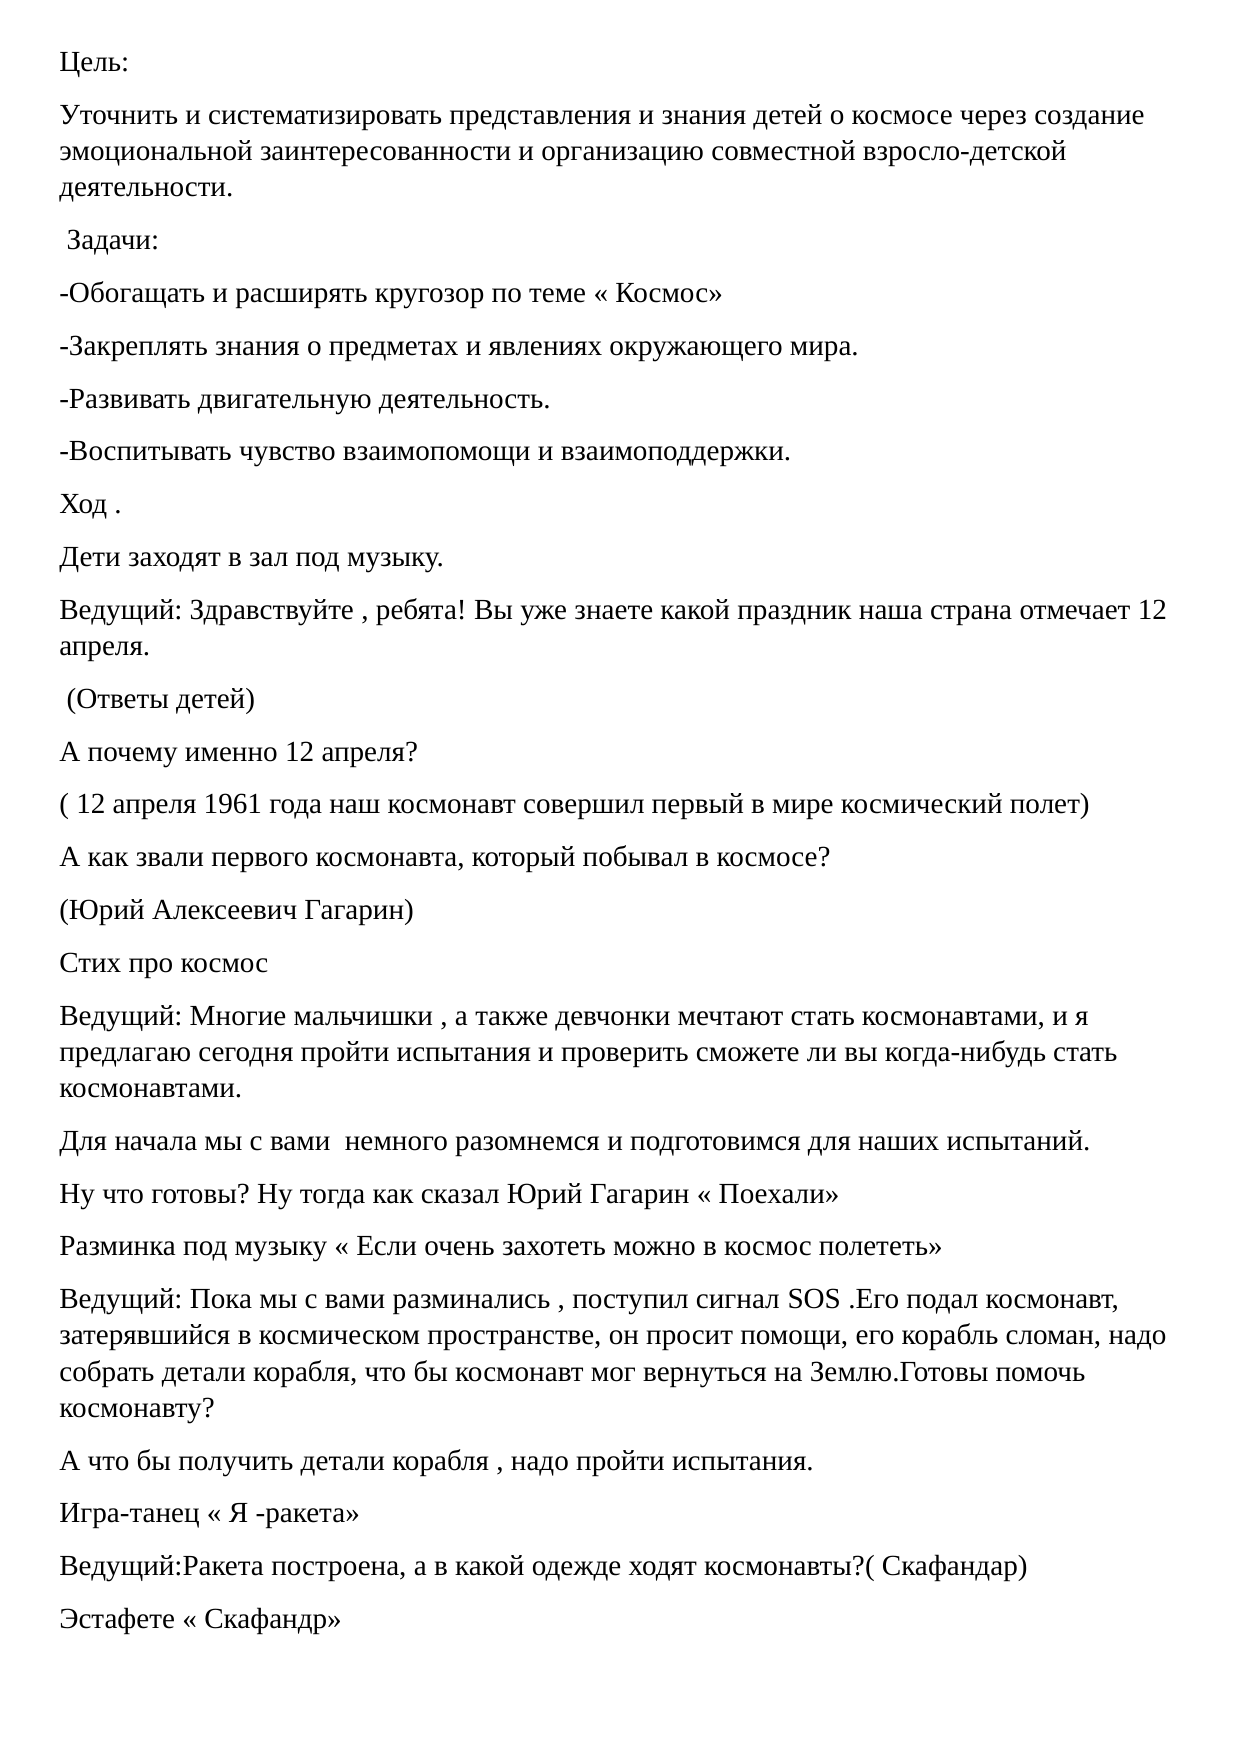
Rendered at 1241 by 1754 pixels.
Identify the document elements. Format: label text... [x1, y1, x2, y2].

text Стих про космос [59, 945, 1181, 978]
text Игра-танец « Я -ракета» [59, 1495, 1181, 1529]
text -Обогащать и расширять кругозор по теме « Космос» [59, 275, 1181, 309]
text А что бы получить детали корабля , надо пройти испытания. [59, 1443, 1181, 1476]
text Эстафете « Скафандр» [59, 1601, 1181, 1634]
text А почему именно 12 апреля? [59, 734, 1181, 767]
text (Ответы детей) [59, 681, 1181, 714]
text ( 12 апреля 1961 года наш космонавт совершил первый в мире космический полет) [59, 787, 1181, 820]
text -Развивать двигательную деятельность. [59, 381, 1181, 414]
text Дети заходят в зал под музыку. [59, 539, 1181, 573]
text Разминка под музыку « Если очень захотеть можно в космос полететь» [59, 1228, 1181, 1262]
text Для начала мы с вами немного разомнемся и подготовимся для наших испытаний. [59, 1123, 1181, 1156]
text Ход . [59, 486, 1181, 520]
text Ведущий:Ракета построена, а в какой одежде ходят космонавты?( Скафандар) [59, 1548, 1181, 1582]
text Уточнить и систематизировать представления и знания детей о космосе через создание эмоциональной заинтересованности и организацию совместной взросло-детской деятельности. [59, 97, 1181, 203]
text -Закреплять знания о предметах и явлениях окружающего мира. [59, 328, 1181, 361]
text А как звали первого космонавта, который побывал в космосе? [59, 839, 1181, 873]
text -Воспитывать чувство взаимопомощи и взаимоподдержки. [59, 433, 1181, 467]
text Цель: [59, 44, 1181, 78]
text (Юрий Алексеевич Гагарин) [59, 892, 1181, 926]
text Ведущий: Пока мы с вами разминались , поступил сигнал SOS .Его подал космонавт, затерявшийся в космическом пространстве, он просит помощи, его корабль сломан, надо собрать детали корабля, что бы космонавт мог вернуться на Землю.Готовы помочь космонавту? [59, 1281, 1181, 1423]
text Задачи: [59, 222, 1181, 256]
text Ведущий: Здравствуйте , ребята! Вы уже знаете какой праздник наша страна отмечает 12 апреля. [59, 592, 1181, 662]
text Ведущий: Многие мальчишки , а также девчонки мечтают стать космонавтами, и я предлагаю сегодня пройти испытания и проверить сможете ли вы когда-нибудь стать космонавтами. [59, 998, 1181, 1104]
text Ну что готовы? Ну тогда как сказал Юрий Гагарин « Поехали» [59, 1176, 1181, 1209]
